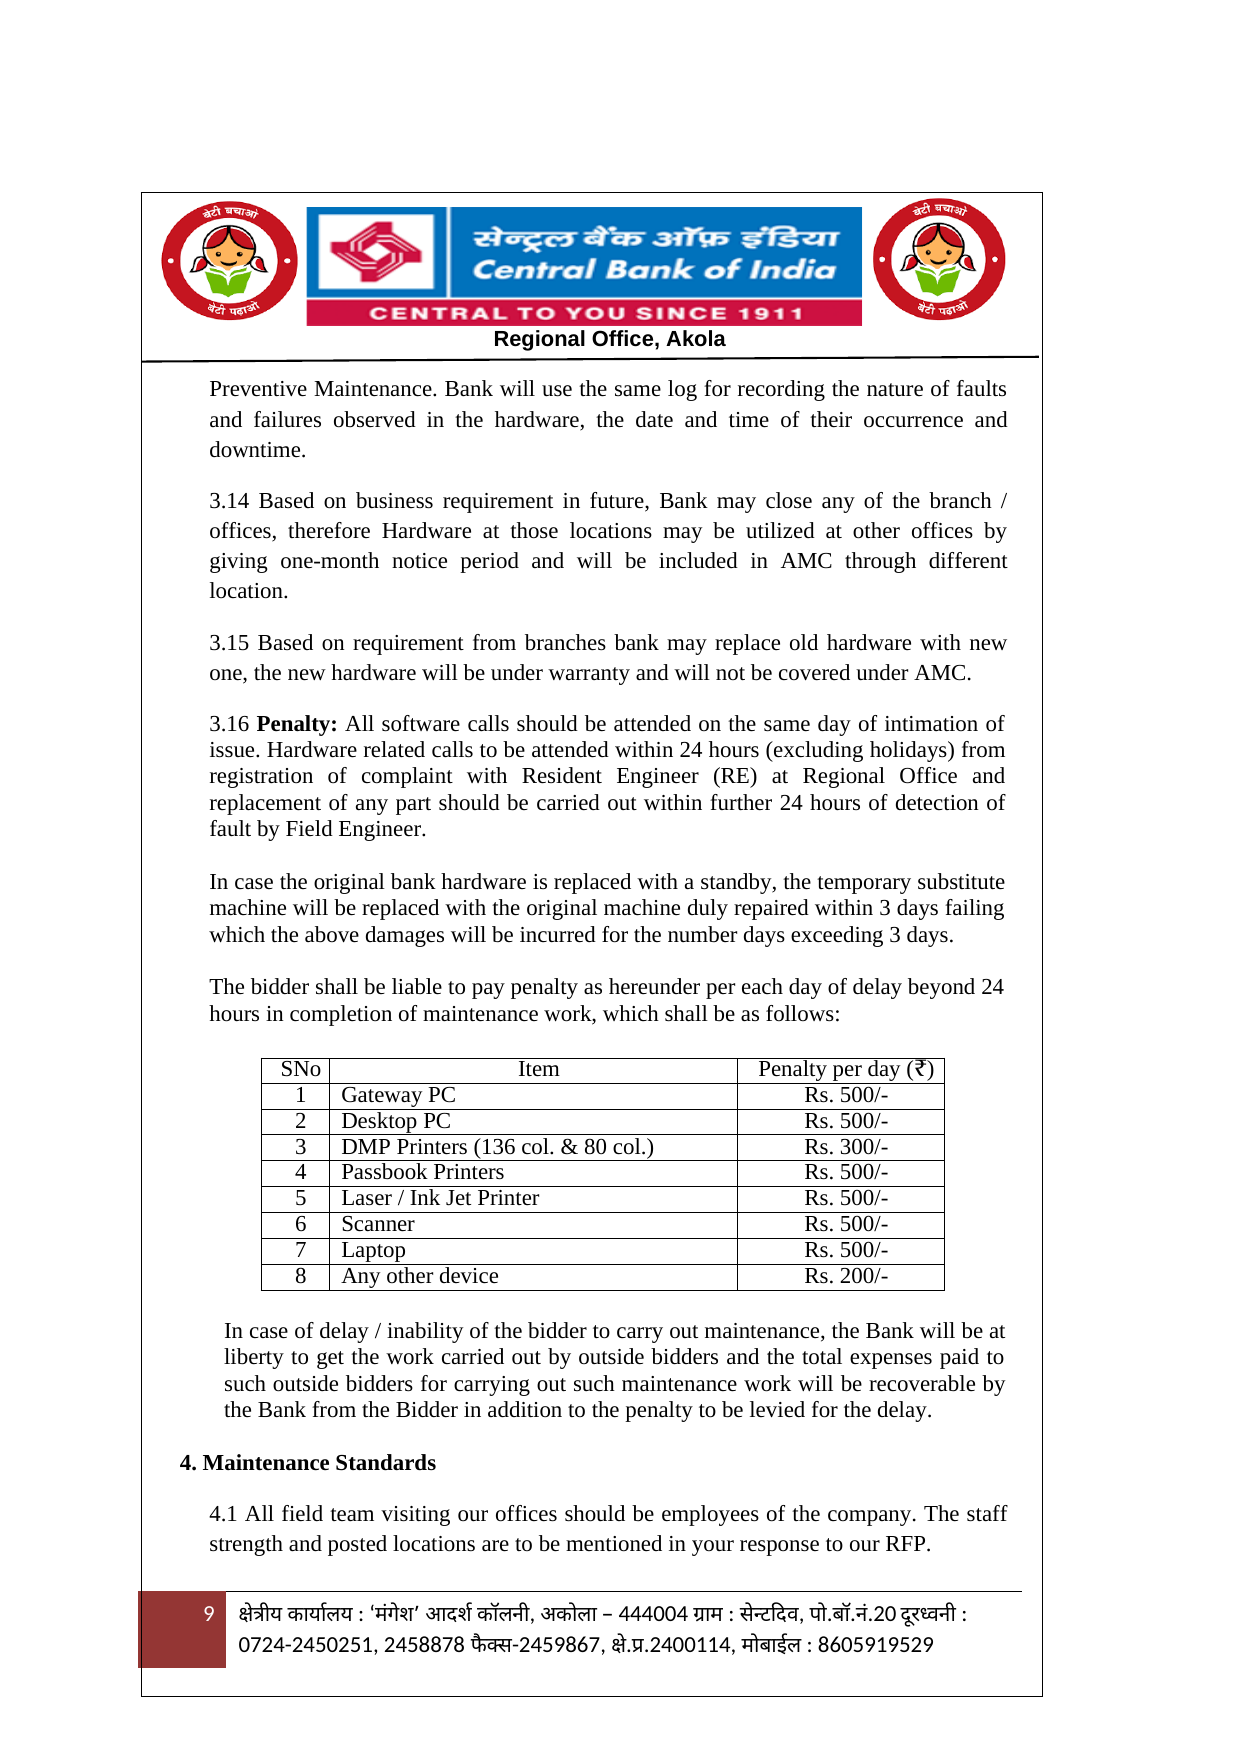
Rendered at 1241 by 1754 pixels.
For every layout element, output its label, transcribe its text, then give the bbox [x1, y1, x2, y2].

table_cell Passbook Printers [330, 1161, 737, 1186]
text 4.1 All field team visiting our offices should be employees of the company. The staff strength and posted locations are to be mentioned in your response to our RFP. [209, 1500, 1009, 1556]
table_cell Rs. 500/- [738, 1213, 944, 1238]
text 3.15 Based on requirement from branches bank may replace old hardware with new one, the new hardware will be under warranty and will not be covered under AMC. [209, 629, 1009, 685]
table_cell 1 [262, 1084, 329, 1108]
table_cell 5 [262, 1187, 329, 1212]
text The bidder shall be liable to pay penalty as hereunder per each day of delay beyond 24 hours in completion of maintenance work, which shall be as follows: [209, 973, 1006, 1026]
table_cell 8 [262, 1265, 329, 1289]
table_cell Gateway PC [330, 1084, 737, 1108]
text 3.14 Based on business requirement in future, Bank may close any of the branch / offices, therefore Hardware at those locations may be utilized at other offices by giving one-month notice period and will be included in AMC through different location. [209, 487, 1009, 604]
table_cell 6 [262, 1213, 329, 1238]
text 3.16 Penalty: All software calls should be attended on the same day of intimation of issue. Hardware related calls to be attended within 24 hours (excluding holidays) from registration of complaint with Resident Engineer (RE) at Regional Office and replacement of any part should be carried out within further 24 hours of detection of fault by Field Engineer. [209, 710, 1006, 842]
table_cell Rs. 500/- [738, 1110, 944, 1134]
table_cell DMP Printers (136 col. & 80 col.) [330, 1135, 737, 1160]
table_cell Any other device [330, 1265, 737, 1289]
table_cell 2 [262, 1110, 329, 1134]
table_header SNo [262, 1059, 329, 1083]
table_cell 7 [262, 1239, 329, 1264]
picture [150, 195, 1014, 326]
table_cell Rs. 500/- [738, 1187, 944, 1212]
table_cell Laser / Ink Jet Printer [330, 1187, 737, 1212]
table_cell Desktop PC [330, 1110, 737, 1134]
table_cell Rs. 500/- [738, 1084, 944, 1108]
table_cell Rs. 200/- [738, 1265, 944, 1289]
table_cell Rs. 300/- [738, 1135, 944, 1160]
text 4. Maintenance Standards [179, 1449, 1009, 1475]
text In case of delay / inability of the bidder to carry out maintenance, the Bank will be at liberty to get the work carried out by outside bidders and the total expenses paid to such outside bidders for carrying out such maintenance work will be recoverable by the Bank from the Bidder in addition to the penalty to be levied for the delay. [224, 1317, 1006, 1422]
table_cell Laptop [330, 1239, 737, 1264]
table_cell Scanner [330, 1213, 737, 1238]
text In case the original bank hardware is replaced with a standby, the temporary substitute machine will be replaced with the original machine duly repaired within 3 days failing which the above damages will be incurred for the number days exceeding 3 days. [209, 868, 1006, 947]
table_header Penalty per day (₹) [738, 1059, 944, 1083]
table_cell Rs. 500/- [738, 1239, 944, 1264]
table_cell 3 [262, 1135, 329, 1160]
table_header Item [330, 1059, 737, 1083]
table_cell 4 [262, 1161, 329, 1186]
table_cell Rs. 500/- [738, 1161, 944, 1186]
